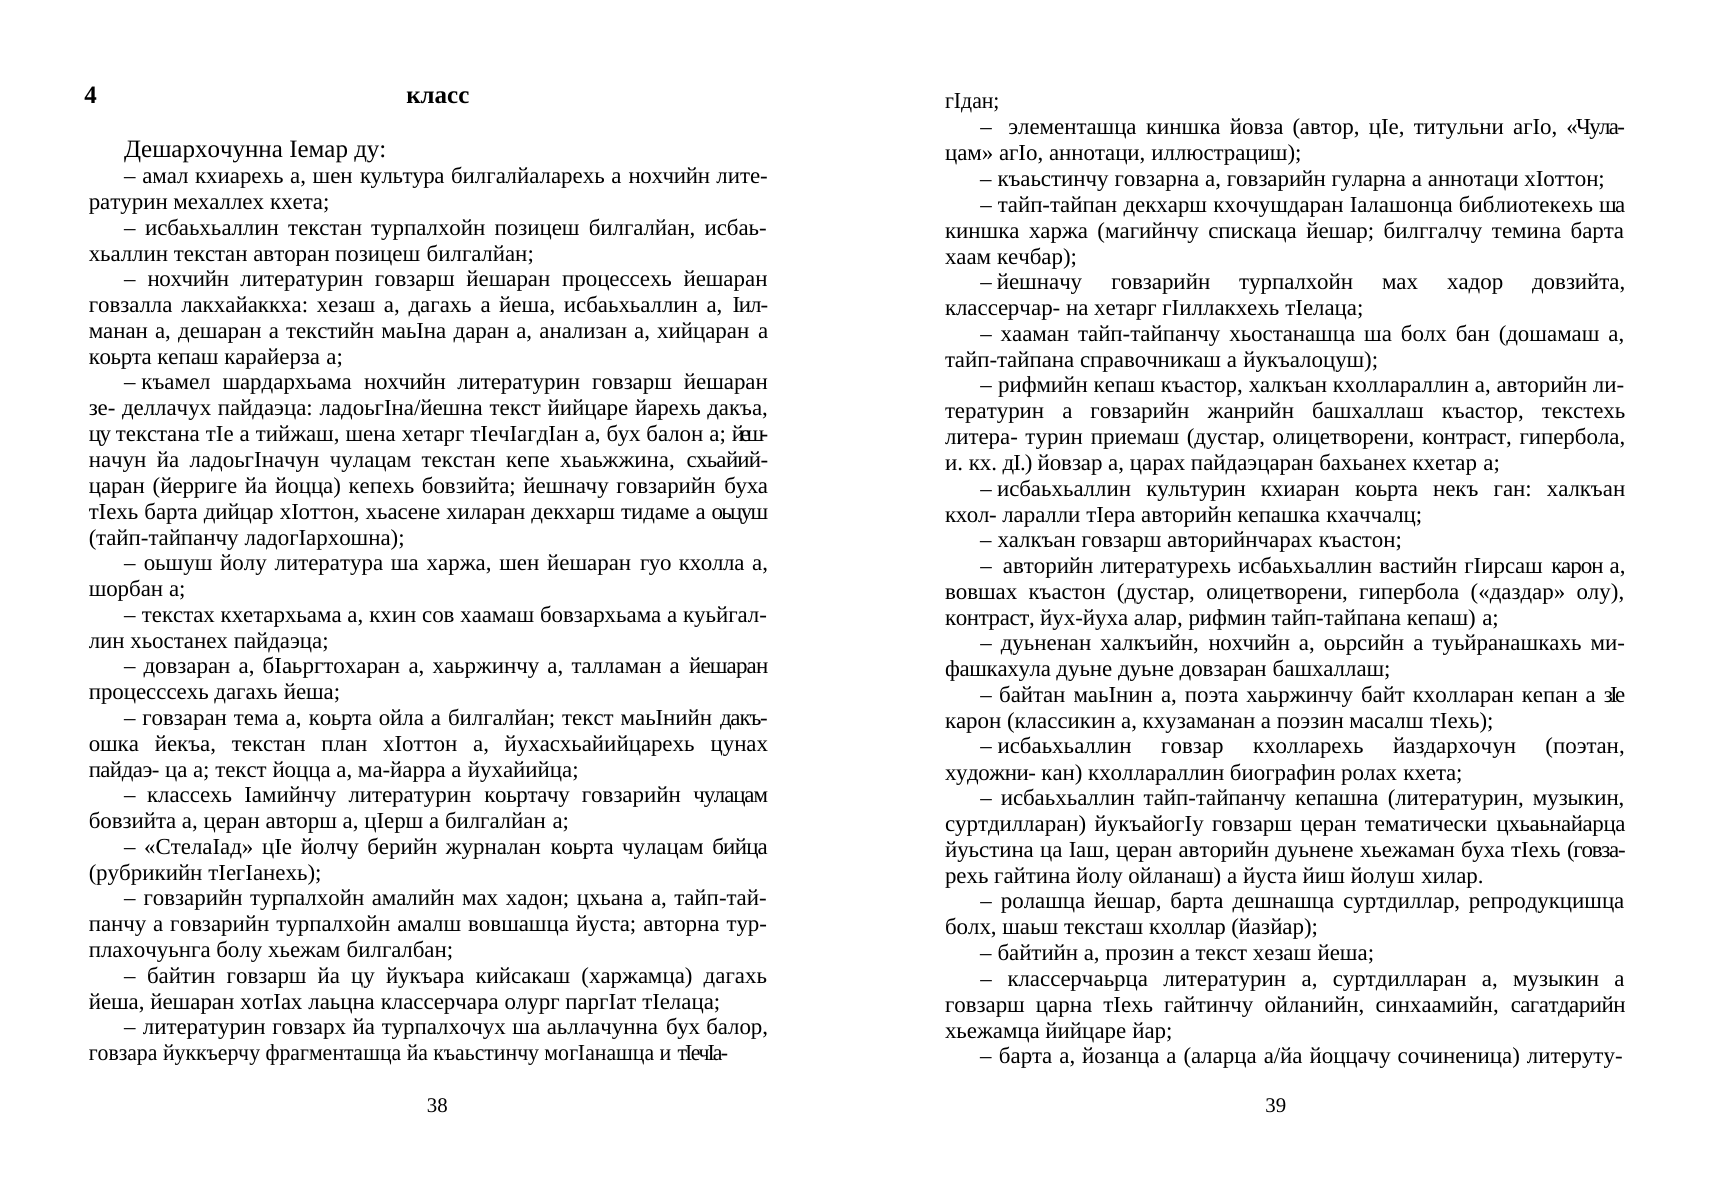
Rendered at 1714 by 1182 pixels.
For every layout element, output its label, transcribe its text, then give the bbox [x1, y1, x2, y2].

list авторийн литературехь исбаьхьаллин вастийн гӀирсаш карон а, вовшах къастон (дустар, олицетворени, гипербола («даздар» олу), контраст, йух-йуха алар, рифмин тайп-тайпана кепаш) а; [945, 553, 1625, 630]
list оьшуш йолу литература ша харжа, шен йешаран гуо кхолла а, шорбан а; [88, 550, 768, 601]
list исбаьхьаллин говзар кхолларехь йаздархочун (поэтан, художни- кан) кхоллараллин биографин ролах кхета; [945, 733, 1625, 785]
list дуьненан халкъийн, нохчийн а, оьрсийн а туьйранашкахь ми- фашкахула дуьне дуьне довзаран башхаллаш; [945, 630, 1625, 682]
list нохчийн литературин говзарш йешаран процессехь йешаран говзалла лакхайаккха: хезаш а, дагахь а йеша, исбаьхьаллин а, Ӏил- манан а, дешаран а текстийн маьӀна даран а, анализан а, хийцаран а коьрта кепаш карайерза а; [88, 266, 768, 369]
list барта а, йозанца а (аларца а/йа йоццачу сочиненица) литеруту- [980, 1043, 1638, 1069]
list «СтелаIад» цӀе йолчу берийн журналан коьрта чулацам бийца (рубрикийн тӀегӀанехь); [88, 833, 768, 885]
list амал кхиарехь а, шен культура билгалйаларехь а нохчийн лите- ратурин мехаллех кхета; [88, 163, 768, 214]
list литературин говзарх йа турпалхочух ша аьллачунна бух балор, говзара йуккъерчу фрагменташца йа къаьстинчу могӀанашца и тӀечӀа- [88, 1014, 768, 1066]
list довзаран а, бӀаьргтохаран а, хаьржинчу а, талламан а йешаран процесссехь дагахь йеша; [88, 653, 768, 704]
list йешначу говзарийн турпалхойн мах хадор довзийта, классерчар- на хетарг гӀиллакхехь тӀелаца; [945, 269, 1625, 321]
list халкъан говзарш авторийнчарах къастон; [980, 527, 1638, 553]
list элементашца киншка йовза (автор, цӀе, титульни агӀо, «Чула- цам» агӀо, аннотаци, иллюстрациш); [945, 114, 1625, 166]
list исбаьхьаллин культурин кхиаран коьрта некъ ган: халкъан кхол- ларалли тӀера авторийн кепашка кхаччалц; [945, 476, 1625, 527]
list ролашца йешар, барта дешнашца суртдиллар, репродукцишца болх, шаьш тексташ кхоллар (йазйар); [945, 888, 1625, 940]
list хааман тайп-тайпанчу хьостанашца ша болх бан (дошамаш а, тайп-тайпана справочникаш а йукъалоцуш); [945, 321, 1625, 372]
list исбаьхьаллин тайп-тайпанчу кепашна (литературин, музыкин, суртдилларан) йукъайогӀу говзарш церан тематически цхьаьнайарца йуьстина ца Ӏаш, церан авторийн дуьнене хьежаман буха тӀехь (говза- рехь гайтина йолу ойланаш) а йуста йиш йолуш хилар. [945, 785, 1625, 888]
list классехь Ӏамийнчу литературин коьртачу говзарийн чулацам бовзийта а, церан авторш а, цӀерш а билгалйан а; [88, 782, 768, 833]
list говзарийн турпалхойн амалийн мах хадон; цхьана а, тайп-тай- панчу а говзарийн турпалхойн амалш вовшашца йуста; авторна тур- плахочуьнга болу хьежам билгалбан; [88, 885, 768, 962]
list къамел шардархьама нохчийн литературин говзарш йешаран зе- деллачух пайдаэца: ладоьгӀна/йешна текст йийцаре йарехь дакъа, цу текстана тӀе а тийжаш, шена хетарг тӀечӀагдӀан а, бух балон а; йеш- начун йа ладоьгӀначун чулацам текстан кепе хьаьжжина, схьайий- царан (йерриге йа йоцца) кепехь бовзийта; йешначу говзарийн буха тӀехь барта дийцар хӀоттон, хьасене хиларан декхарш тидаме а оьцуш (тайп-тайпанчу ладогӀархошна); [88, 369, 768, 550]
list говзаран тема а, коьрта ойла а билгалйан; текст маьӀнийн дакъ- ошка йекъа, текстан план хӀоттон а, йухасхьайийцарехь цунах пайдаэ- ца а; текст йоцца а, ма-йарра а йухайийца; [88, 704, 768, 782]
subtitle класс [84, 80, 772, 109]
list классерчаьрца литературин а, суртдилларан а, музыкин а говзарш царна тӀехь гайтинчу ойланийн, синхаамийн, сагатдарийн хьежамца йийцаре йар; [945, 966, 1625, 1043]
list исбаьхьаллин текстан турпалхойн позицеш билгалйан, исбаь- хьаллин текстан авторан позицеш билгалйан; [88, 214, 768, 266]
list тайп-тайпан декхарш кхочушдаран Ӏалашонца библиотекехь ша киншка харжа (магийнчу спискаца йешар; билггалчу темина барта хаам кечбар); [945, 192, 1625, 269]
list байтин говзарш йа цу йукъара кийсакаш (харжамца) дагахь йеша, йешаран хотӀах лаьцна классерчара олург паргӀат тӀелаца; [88, 962, 768, 1014]
list текстах кхетархьама а, кхин сов хаамаш бовзархьама а куьйгал- лин хьостанех пайдаэца; [88, 601, 768, 653]
list байтийн а, прозин а текст хезаш йеша; [980, 940, 1638, 966]
list къаьстинчу говзарна а, говзарийн гуларна а аннотаци хӀоттон; [980, 166, 1638, 192]
list рифмийн кепаш къастор, халкъан кхоллараллин а, авторийн ли- тературин а говзарийн жанрийн башхаллаш къастор, текстехь литера- турин приемаш (дустар, олицетворени, контраст, гипербола, и. кх. дӀ.) йовзар а, царах пайдаэцаран бахьанех кхетар а; [945, 372, 1625, 476]
text гӀдан; [945, 88, 1638, 114]
list байтан маьӀнин а, поэта хаьржинчу байт кхолларан кепан а зӀе карон (классикин а, кхузаманан а поэзин масалш тӀехь); [945, 682, 1625, 733]
text Дешархочунна Iемар ду: [124, 134, 772, 163]
